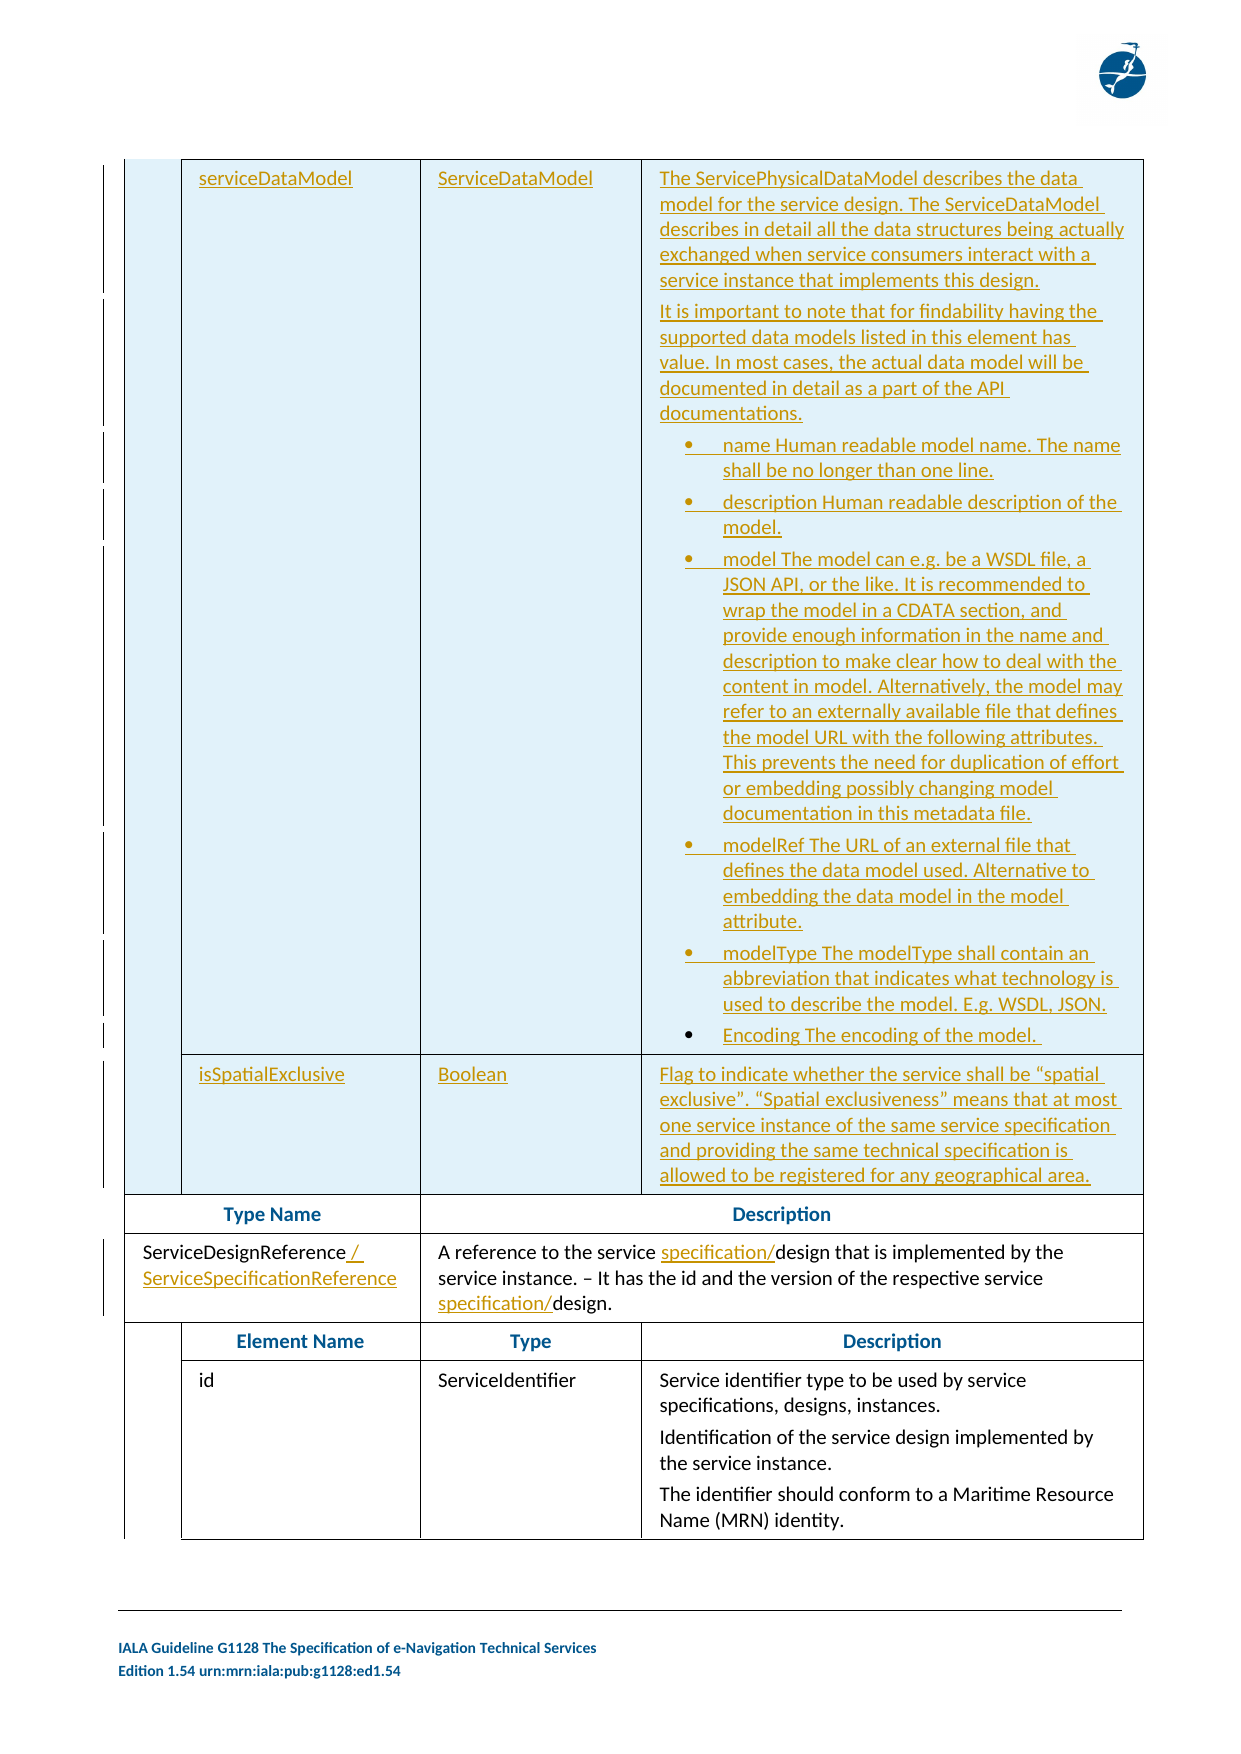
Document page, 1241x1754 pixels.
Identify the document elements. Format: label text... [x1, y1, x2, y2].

table_cell Type [421, 1323, 641, 1360]
table_cell Service identifier type to be used by service specifications, designs, instances. Identification of the service design implemented by the service instance. The identifier should conform to a Maritime Resource Name (MRN) identity. [642, 1361, 1143, 1538]
table_cell [125, 1323, 181, 1538]
table_cell Type Name [125, 1195, 420, 1233]
table_cell Description [642, 1323, 1143, 1360]
table_cell A reference to the service design that is implemented by the service instance. – It has the id and the version of the respective service design. [421, 1234, 1143, 1322]
picture [1076, 34, 1169, 126]
table_cell Element Name [182, 1323, 420, 1360]
table_cell ServiceDesignReference [125, 1234, 420, 1322]
table_cell ServiceIdentifier [421, 1361, 641, 1538]
table_cell id [182, 1361, 420, 1538]
table_cell Description [421, 1195, 1143, 1233]
